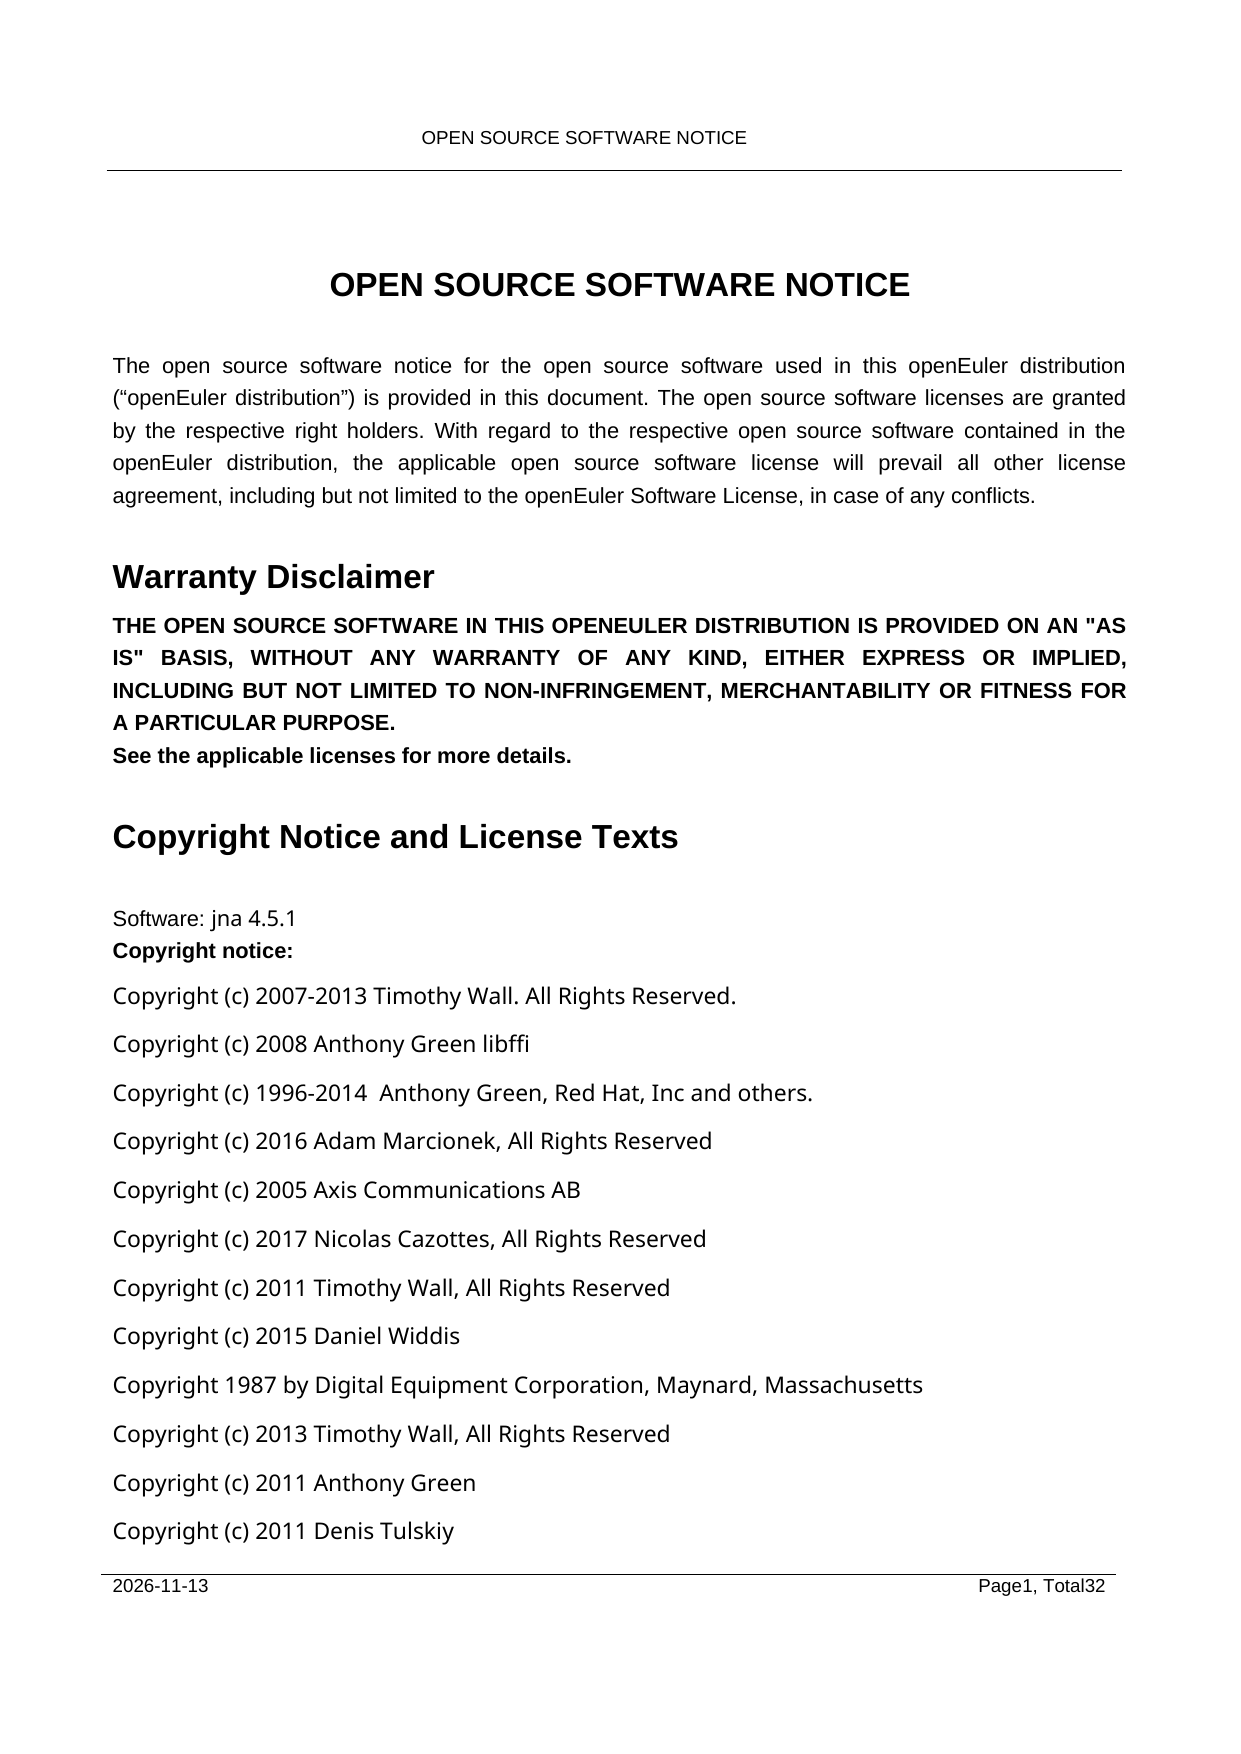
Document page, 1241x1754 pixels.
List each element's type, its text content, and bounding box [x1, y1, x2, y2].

text Copyright notice: [112, 934, 1128, 966]
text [112, 1076, 1128, 1547]
text Software: jna 4.5.1 [112, 901, 1128, 934]
text Copyright Notice and License Texts [112, 804, 1128, 869]
text Copyright (c) 2007-2013 Timothy Wall. All Rights Reserved. Copyright (c) 2008 Anthony Green libffi [112, 979, 1128, 1060]
text OPEN SOURCE SOFTWARE NOTICE [112, 251, 1128, 316]
text Warranty Disclaimer [112, 544, 1128, 609]
text THE OPEN SOURCE SOFTWARE IN THIS OPENEULER DISTRIBUTION IS PROVIDED ON AN "AS IS" BASIS, WITHOUT ANY WARRANTY OF ANY KIND, EITHER EXPRESS OR IMPLIED, INCLUDING BUT NOT LIMITED TO NON-INFRINGEMENT, MERCHANTABILITY OR FITNESS FOR A PARTICULAR PURPOSE. See the applicable licenses for more details. [112, 609, 1128, 771]
text The open source software notice for the open source software used in this openEuler distribution (“openEuler distribution”) is provided in this document. The open source software licenses are granted by the respective right holders. With regard to the respective open source software contained in the openEuler distribution, the applicable open source software license will prevail all other license agreement, including but not limited to the openEuler Software License, in case of any conflicts. [112, 349, 1128, 511]
